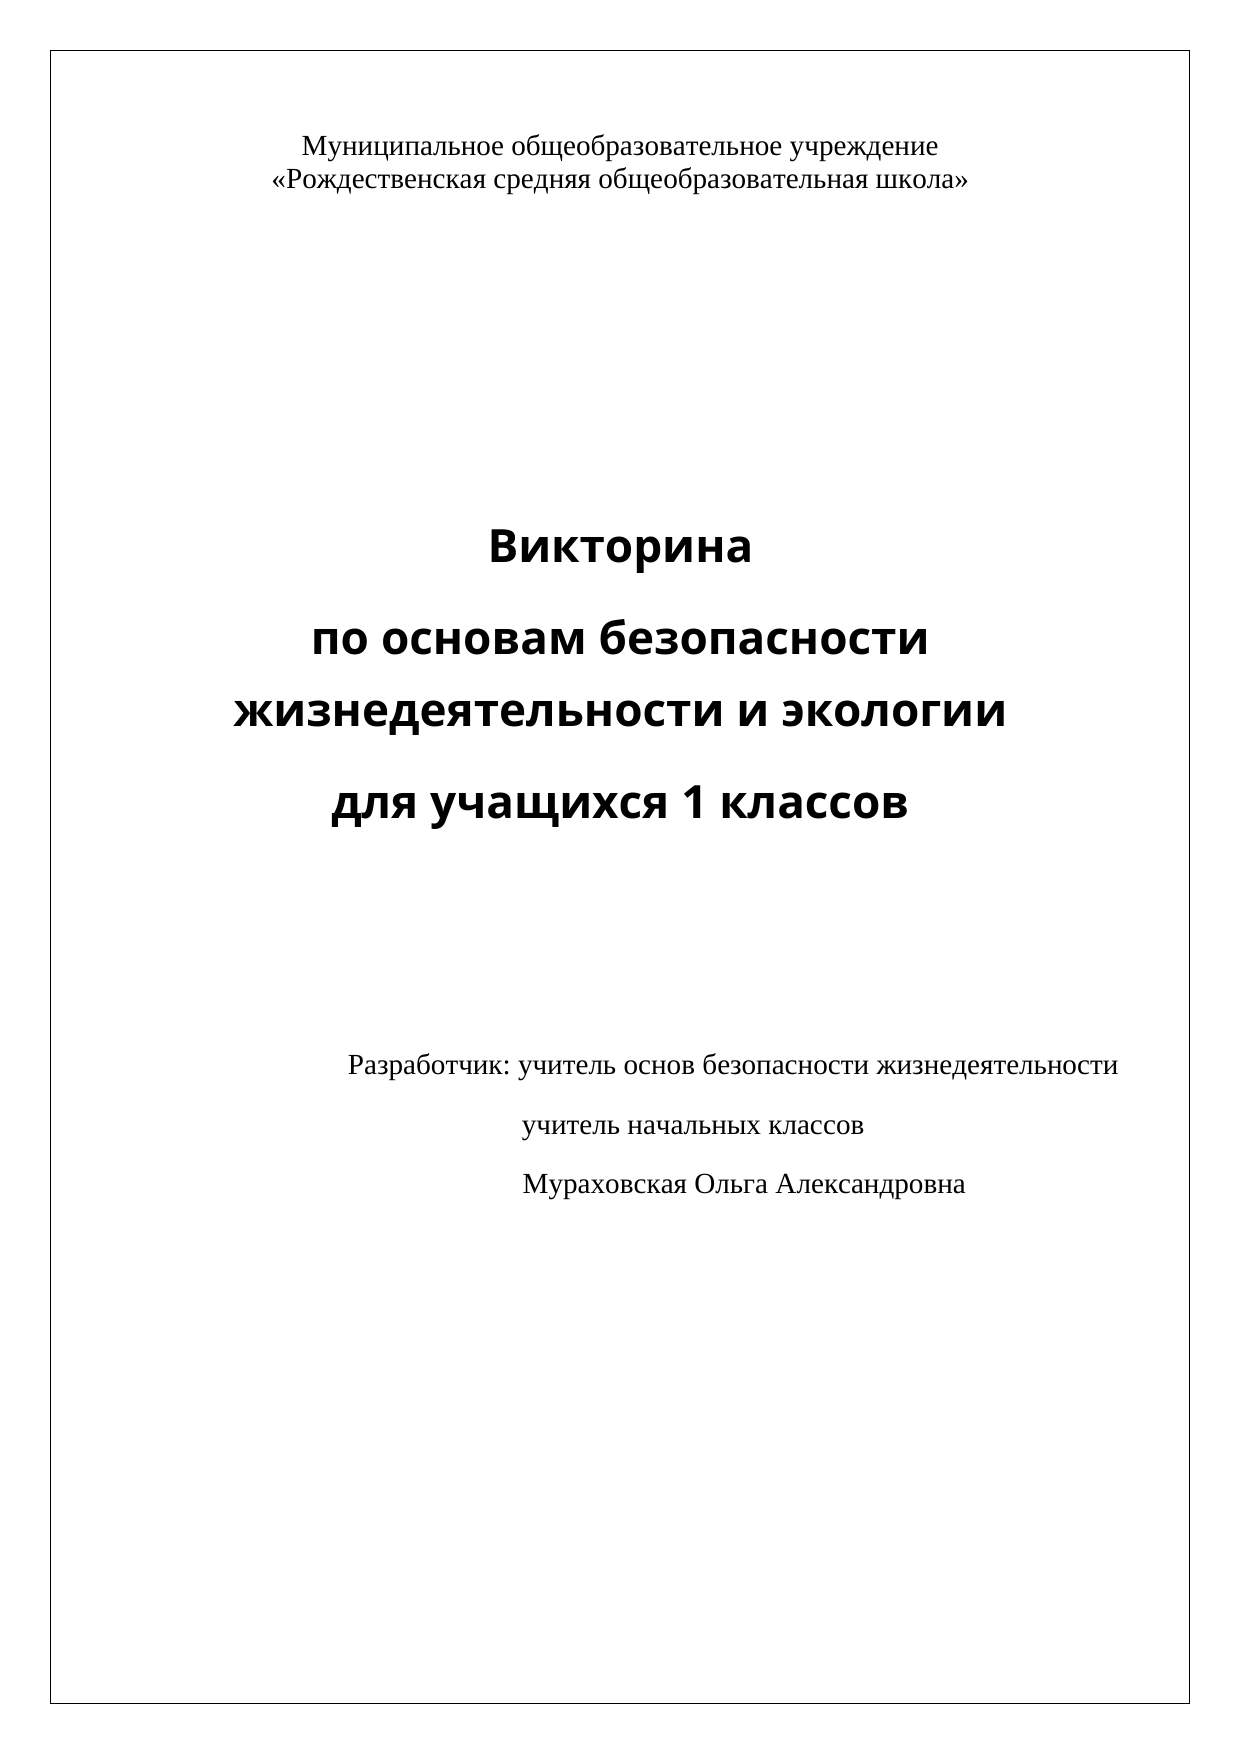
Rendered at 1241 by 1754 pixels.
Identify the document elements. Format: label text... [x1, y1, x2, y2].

text Викторина [75, 513, 1165, 576]
text Разработчик: учитель основ безопасности жизнедеятельности [75, 1047, 1165, 1081]
text «Рождественская средняя общеобразовательная школа» [75, 162, 1165, 195]
text учитель начальных классов [75, 1107, 1165, 1140]
text по основам безопасности жизнедеятельности и экологии [75, 606, 1165, 740]
text Муниципальное общеобразовательное учреждение [75, 128, 1165, 162]
text для учащихся 1 классов [75, 770, 1165, 832]
text Мураховская Ольга Александровна [75, 1166, 1165, 1200]
